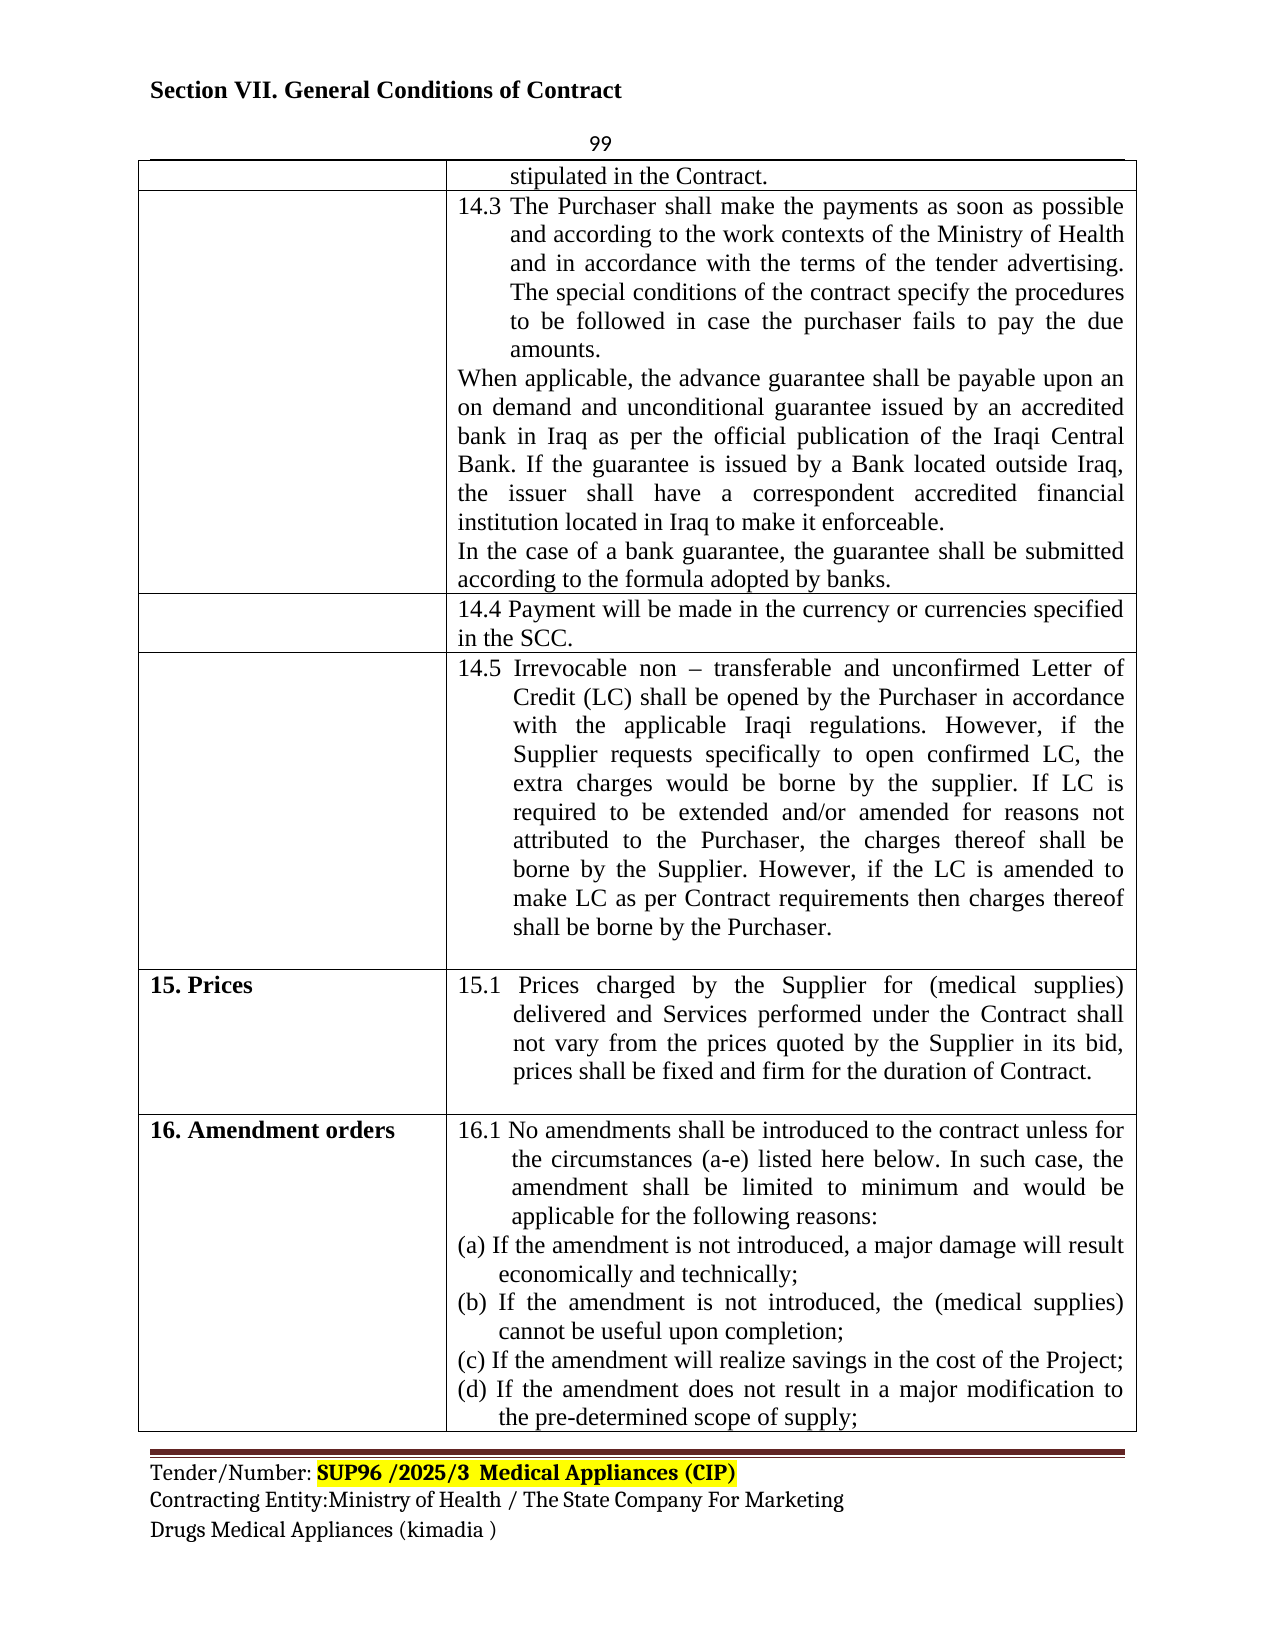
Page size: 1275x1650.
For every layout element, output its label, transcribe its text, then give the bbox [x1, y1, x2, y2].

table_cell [447, 1115, 1136, 1431]
table_cell [139, 653, 446, 969]
table_cell 15. Prices [139, 970, 446, 1114]
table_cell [447, 161, 1136, 190]
table_cell 15.1 Prices charged by the Supplier for (medical supplies) delivered and Services performed under the Contract shall not vary from the prices quoted by the Supplier in its bid, prices shall be fixed and firm for the duration of Contract. [447, 970, 1136, 1114]
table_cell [139, 1115, 446, 1431]
table_cell [139, 594, 446, 652]
table_cell [139, 191, 446, 593]
table_cell 14.3 The Purchaser shall make the payments as soon as possible and according to the work contexts of the Ministry of Health and in accordance with the terms of the tender advertising. The special conditions of the contract specify the procedures to be followed in case the purchaser fails to pay the due amounts. When applicable, the advance guarantee shall be payable upon an on demand and unconditional guarantee issued by an accredited bank in Iraq as per the official publication of the Iraqi Central Bank. If the guarantee is issued by a Bank located outside Iraq, the issuer shall have a correspondent accredited financial institution located in Iraq to make it enforceable. In the case of a bank guarantee, the guarantee shall be submitted according to the formula adopted by banks. [447, 191, 1136, 593]
table_cell [139, 161, 446, 190]
table_cell 14.4 Payment will be made in the currency or currencies specified in the SCC. [447, 594, 1136, 652]
table_cell 14.5 Irrevocable non – transferable and unconfirmed Letter of Credit (LC) shall be opened by the Purchaser in accordance with the applicable Iraqi regulations. However, if the Supplier requests specifically to open confirmed LC, the extra charges would be borne by the supplier. If LC is required to be extended and/or amended for reasons not attributed to the Purchaser, the charges thereof shall be borne by the Supplier. However, if the LC is amended to make LC as per Contract requirements then charges thereof shall be borne by the Purchaser. [447, 653, 1136, 969]
